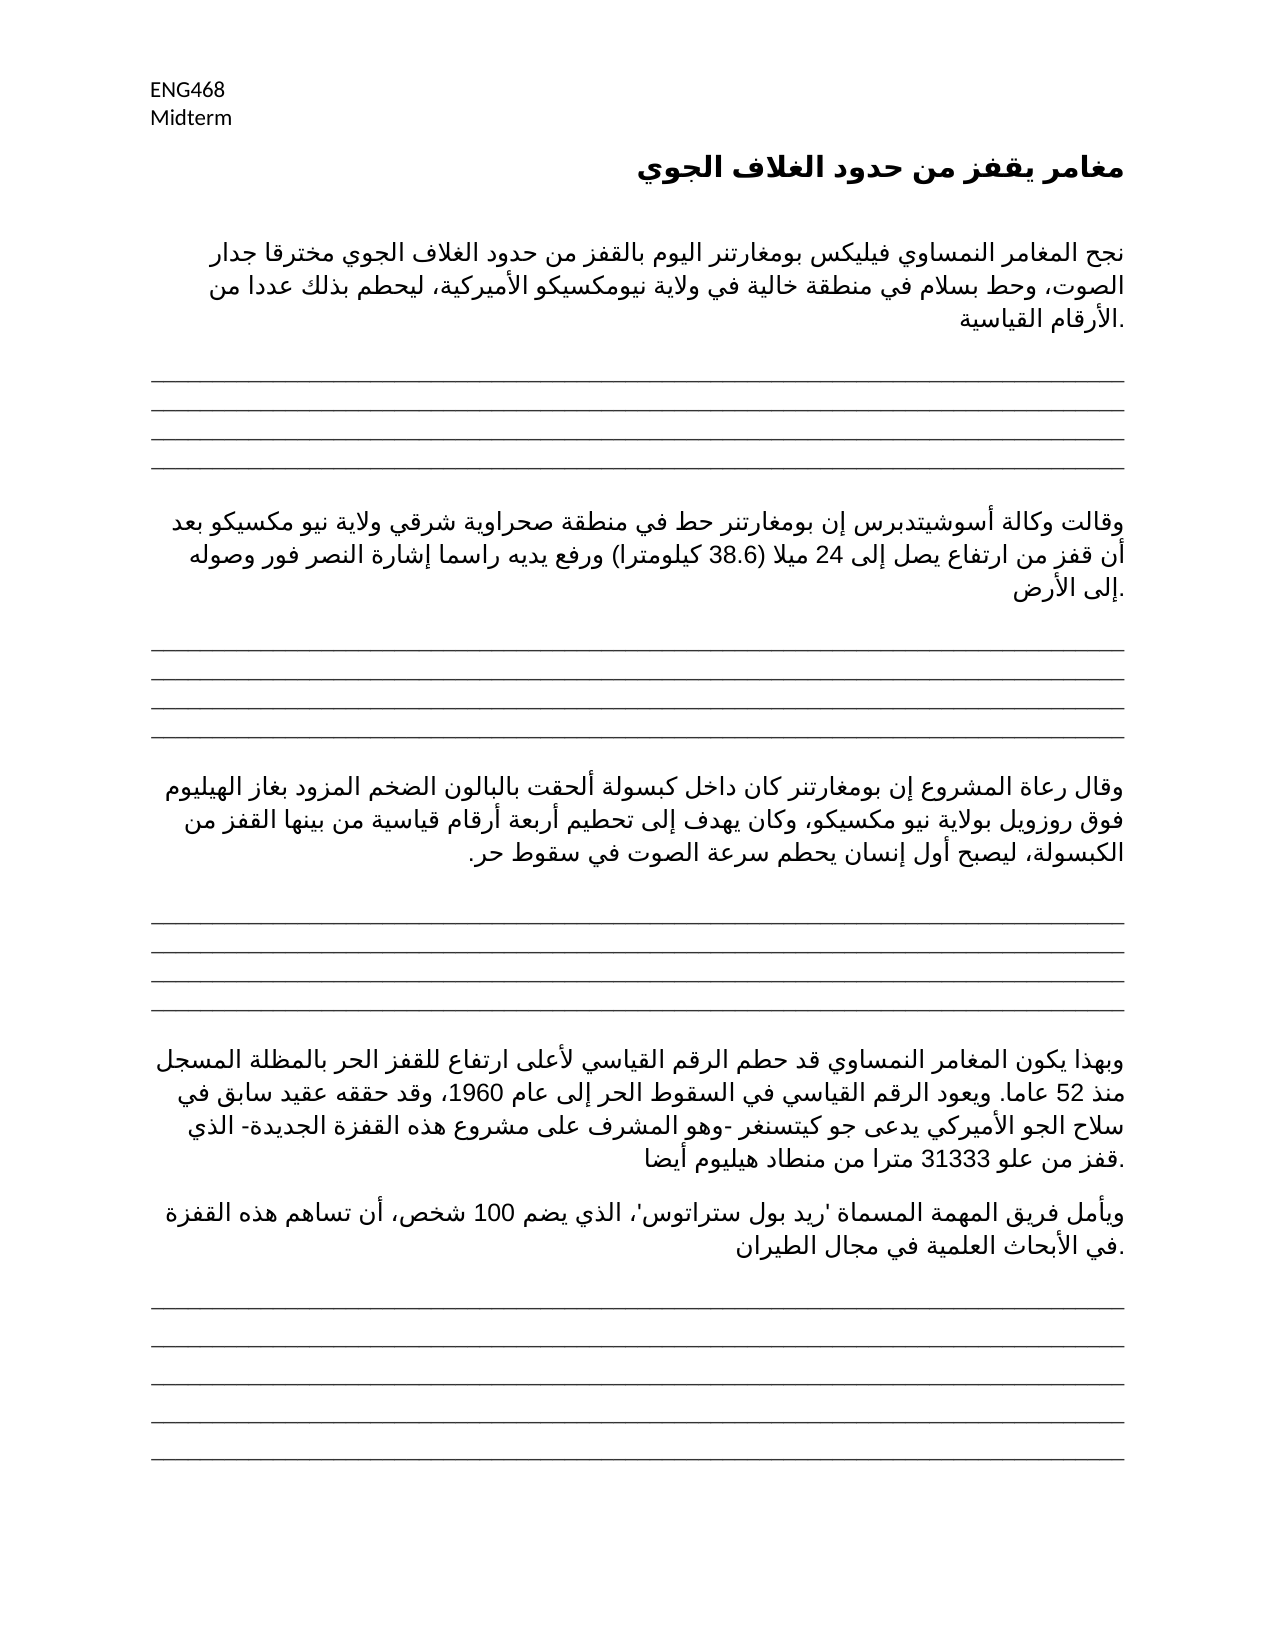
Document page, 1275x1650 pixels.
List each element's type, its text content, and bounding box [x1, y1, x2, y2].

text ويأمل فريق المهمة المسماة 'ريد بول ستراتوس'، الذي يضم 100 شخص، أن تساهم هذه القفزة في الأبحاث العلمية في مجال الطيران. [150, 1198, 1125, 1260]
text نجح المغامر النمساوي فيليكس بومغارتنر اليوم بالقفز من حدود الغلاف الجوي مخترقا جدار الصوت، وحط بسلام في منطقة خالية في ولاية نيومكسيكو الأميركية، ليحطم بذلك عددا من الأرقام القياسية. [150, 238, 1125, 333]
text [150, 1285, 1125, 1462]
text ________________________________________________________________________________________________________________________________________________________________________________________________________________________________________________________________________________________________________________________________ [150, 627, 1125, 739]
text وبهذا يكون المغامر النمساوي قد حطم الرقم القياسي لأعلى ارتفاع للقفز الحر بالمظلة المسجل منذ 52 عاما. ويعود الرقم القياسي في السقوط الحر إلى عام 1960، وقد حققه عقيد سابق في سلاح الجو الأميركي يدعى جو كيتسنغر -وهو المشرف على مشروع هذه القفزة الجديدة- الذي قفز من علو 31333 مترا من منطاد هيليوم أيضا. [150, 1045, 1125, 1173]
text وقال رعاة المشروع إن بومغارتنر كان داخل كبسولة ألحقت بالبالون الضخم المزود بغاز الهيليوم فوق روزويل بولاية نيو مكسيكو، وكان يهدف إلى تحطيم أربعة أرقام قياسية من بينها القفز من الكبسولة، ليصبح أول إنسان يحطم سرعة الصوت في سقوط حر. [150, 772, 1125, 867]
text مغامر يقفز من حدود الغلاف الجوي [150, 150, 1125, 183]
text ________________________________________________________________________________________________________________________________________________________________________________________________________________________________________________________________________________________________________________________________ [150, 900, 1125, 1012]
text ________________________________________________________________________________________________________________________________________________________________________________________________________________________________________________________________________________________________________________________________ وقالت وكالة أسوشيتدبرس إن بومغارتنر حط في منطقة صحراوية شرقي ولاية نيو مكسيكو بعد أن قفز من ارتفاع يصل إلى 24 ميلا (38.6 كيلومترا) ورفع يديه راسما إشارة النصر فور وصوله إلى الأرض. [150, 358, 1125, 602]
